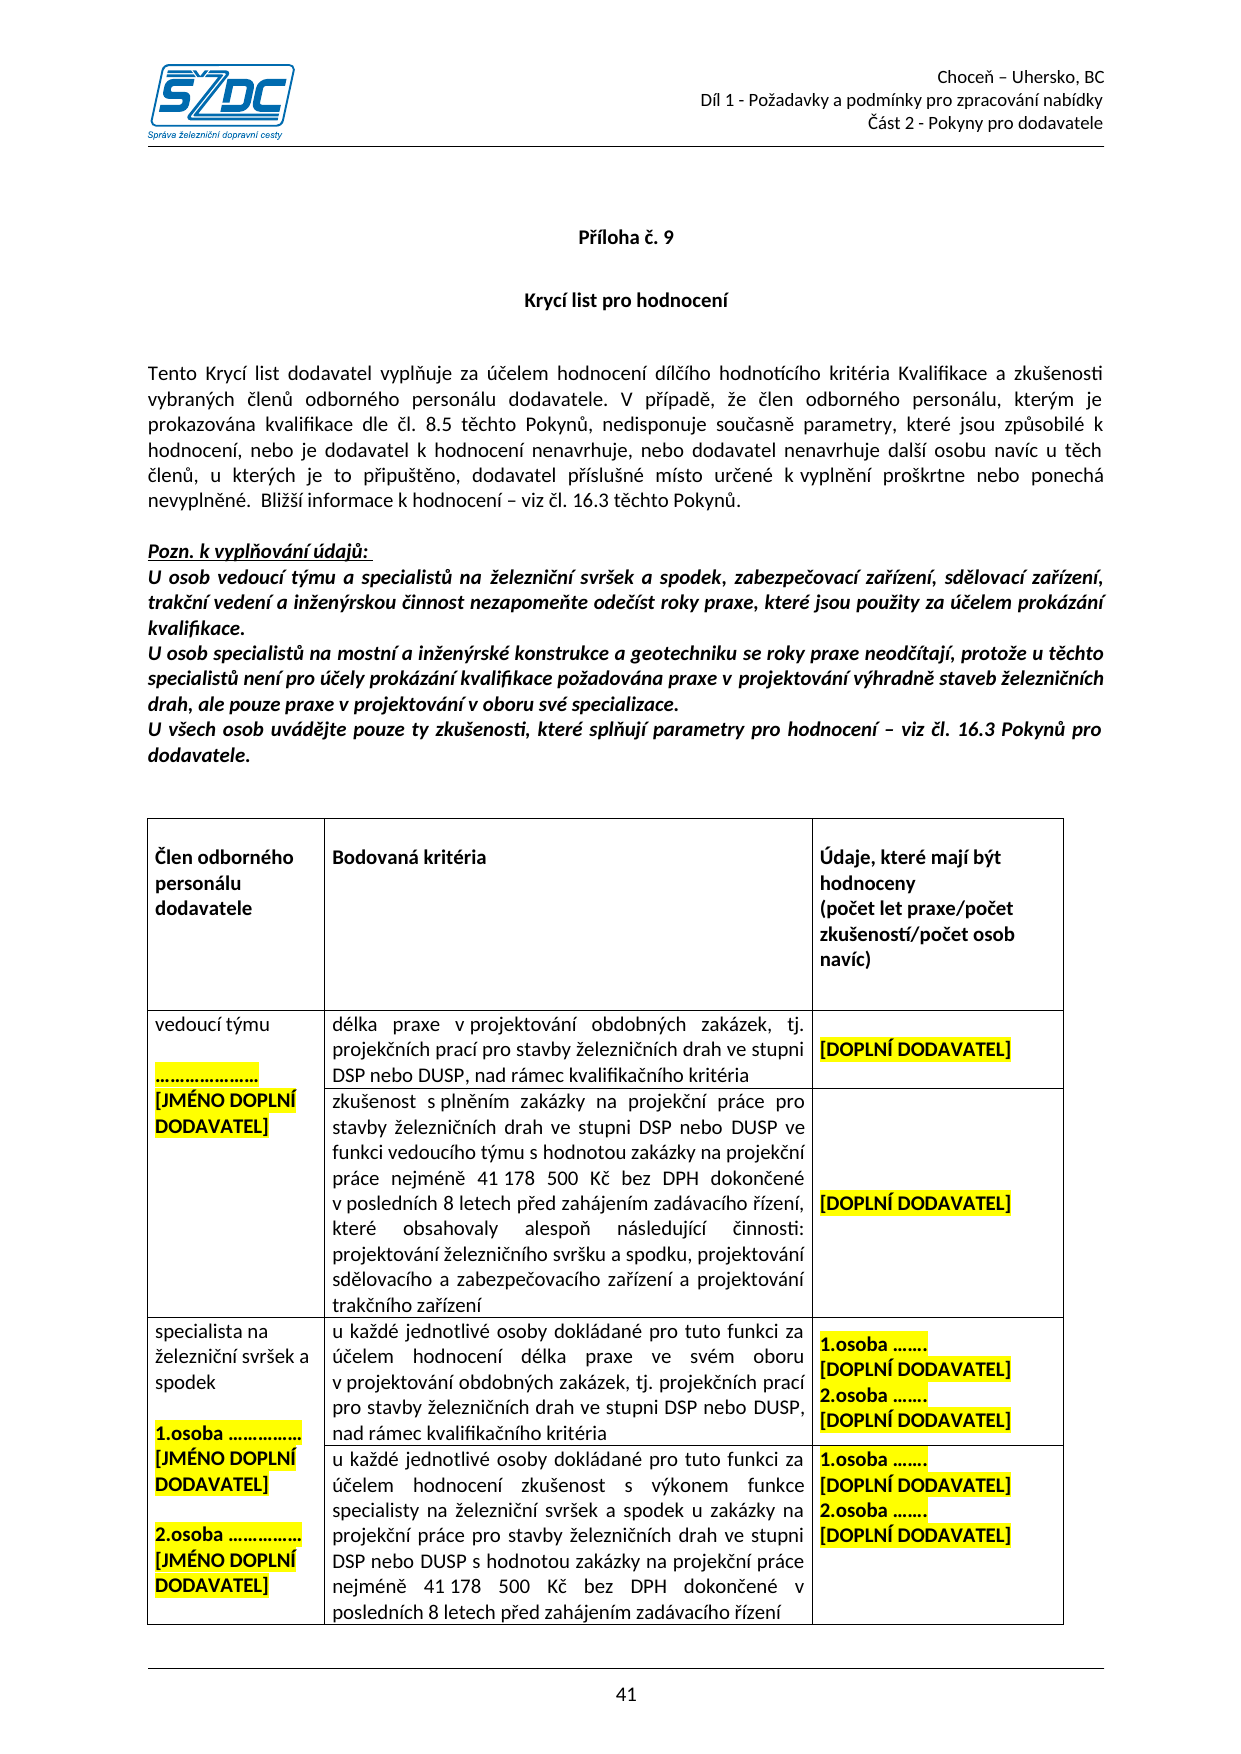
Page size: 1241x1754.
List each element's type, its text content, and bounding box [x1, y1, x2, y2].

table_header Údaje, které mají být hodnoceny (počet let praxe/počet zkušeností/počet osob navíc) [813, 819, 1063, 1010]
table_cell délka praxe v projektování obdobných zakázek, tj. projekčních prací pro stavby železničních drah ve stupni DSP nebo DUSP, nad rámec kvalifikačního kritéria [325, 1011, 812, 1087]
table_cell vedoucí týmu ………………… [JMÉNO DOPLNÍ DODAVATEL] [148, 1011, 324, 1317]
text U osob specialistů na mostní a inženýrské konstrukce a geotechniku se roky praxe neodčítají, protože u těchto specialistů není pro účely prokázání kvalifikace požadována praxe v projektování výhradně staveb železničních drah, ale pouze praxe v projektování v oboru své specializace. [148, 640, 1104, 716]
table_cell u každé jednotlivé osoby dokládané pro tuto funkci za účelem hodnocení zkušenost s výkonem funkce specialisty na železniční svršek a spodek u zakázky na projekční práce pro stavby železničních drah ve stupni DSP nebo DUSP s hodnotou zakázky na projekční práce nejméně 41 178 500 Kč bez DPH dokončené v posledních 8 letech před zahájením zadávacího řízení [325, 1446, 812, 1624]
table_cell u každé jednotlivé osoby dokládané pro tuto funkci za účelem hodnocení délka praxe ve svém oboru v projektování obdobných zakázek, tj. projekčních prací pro stavby železničních drah ve stupni DSP nebo DUSP, nad rámec kvalifikačního kritéria [325, 1318, 812, 1445]
table_header Bodovaná kritéria [325, 819, 812, 1010]
table_header Člen odborného personálu dodavatele [148, 819, 324, 1010]
table_cell [DOPLNÍ DODAVATEL] [813, 1011, 1063, 1087]
text Krycí list pro hodnocení [148, 277, 1104, 315]
table_cell 1.osoba ……. [DOPLNÍ DODAVATEL] 2.osoba ……. [DOPLNÍ DODAVATEL] [813, 1446, 1063, 1624]
text U osob vedoucí týmu a specialistů na železniční svršek a spodek, zabezpečovací zařízení, sdělovací zařízení, trakční vedení a inženýrskou činnost nezapomeňte odečíst roky praxe, které jsou použity za účelem prokázání kvalifikace. [148, 564, 1104, 640]
table_cell 1.osoba ……. [DOPLNÍ DODAVATEL] 2.osoba ……. [DOPLNÍ DODAVATEL] [813, 1318, 1063, 1445]
text Tento Krycí list dodavatel vyplňuje za účelem hodnocení dílčího hodnotícího kritéria Kvalifikace a zkušenosti vybraných členů odborného personálu dodavatele. V případě, že člen odborného personálu, kterým je prokazována kvalifikace dle čl. 8.5 těchto Pokynů, nedisponuje současně parametry, které jsou způsobilé k hodnocení, nebo je dodavatel k hodnocení nenavrhuje, nebo dodavatel nenavrhuje další osobu navíc u těch členů, u kterých je to připuštěno, dodavatel příslušné místo určené k vyplnění proškrtne nebo ponechá nevyplněné. Bližší informace k hodnocení – viz čl. 16.3 těchto Pokynů. [148, 361, 1104, 513]
table_cell zkušenost s plněním zakázky na projekční práce pro stavby železničních drah ve stupni DSP nebo DUSP ve funkci vedoucího týmu s hodnotou zakázky na projekční práce nejméně 41 178 500 Kč bez DPH dokončené v posledních 8 letech před zahájením zadávacího řízení, které obsahovaly alespoň následující činnosti: projektování železničního svršku a spodku, projektování sdělovacího a zabezpečovacího zařízení a projektování trakčního zařízení [325, 1089, 812, 1317]
table_cell [DOPLNÍ DODAVATEL] [813, 1089, 1063, 1317]
text Příloha č. 9 [148, 215, 1104, 252]
text U všech osob uvádějte pouze ty zkušenosti, které splňují parametry pro hodnocení – viz čl. 16.3 Pokynů pro dodavatele. [148, 716, 1104, 767]
text Pozn. k vyplňování údajů: [148, 538, 1104, 564]
table_cell specialista na železniční svršek a spodek 1.osoba …………… [JMÉNO DOPLNÍ DODAVATEL] 2.osoba …………… [JMÉNO DOPLNÍ DODAVATEL] [148, 1318, 324, 1624]
